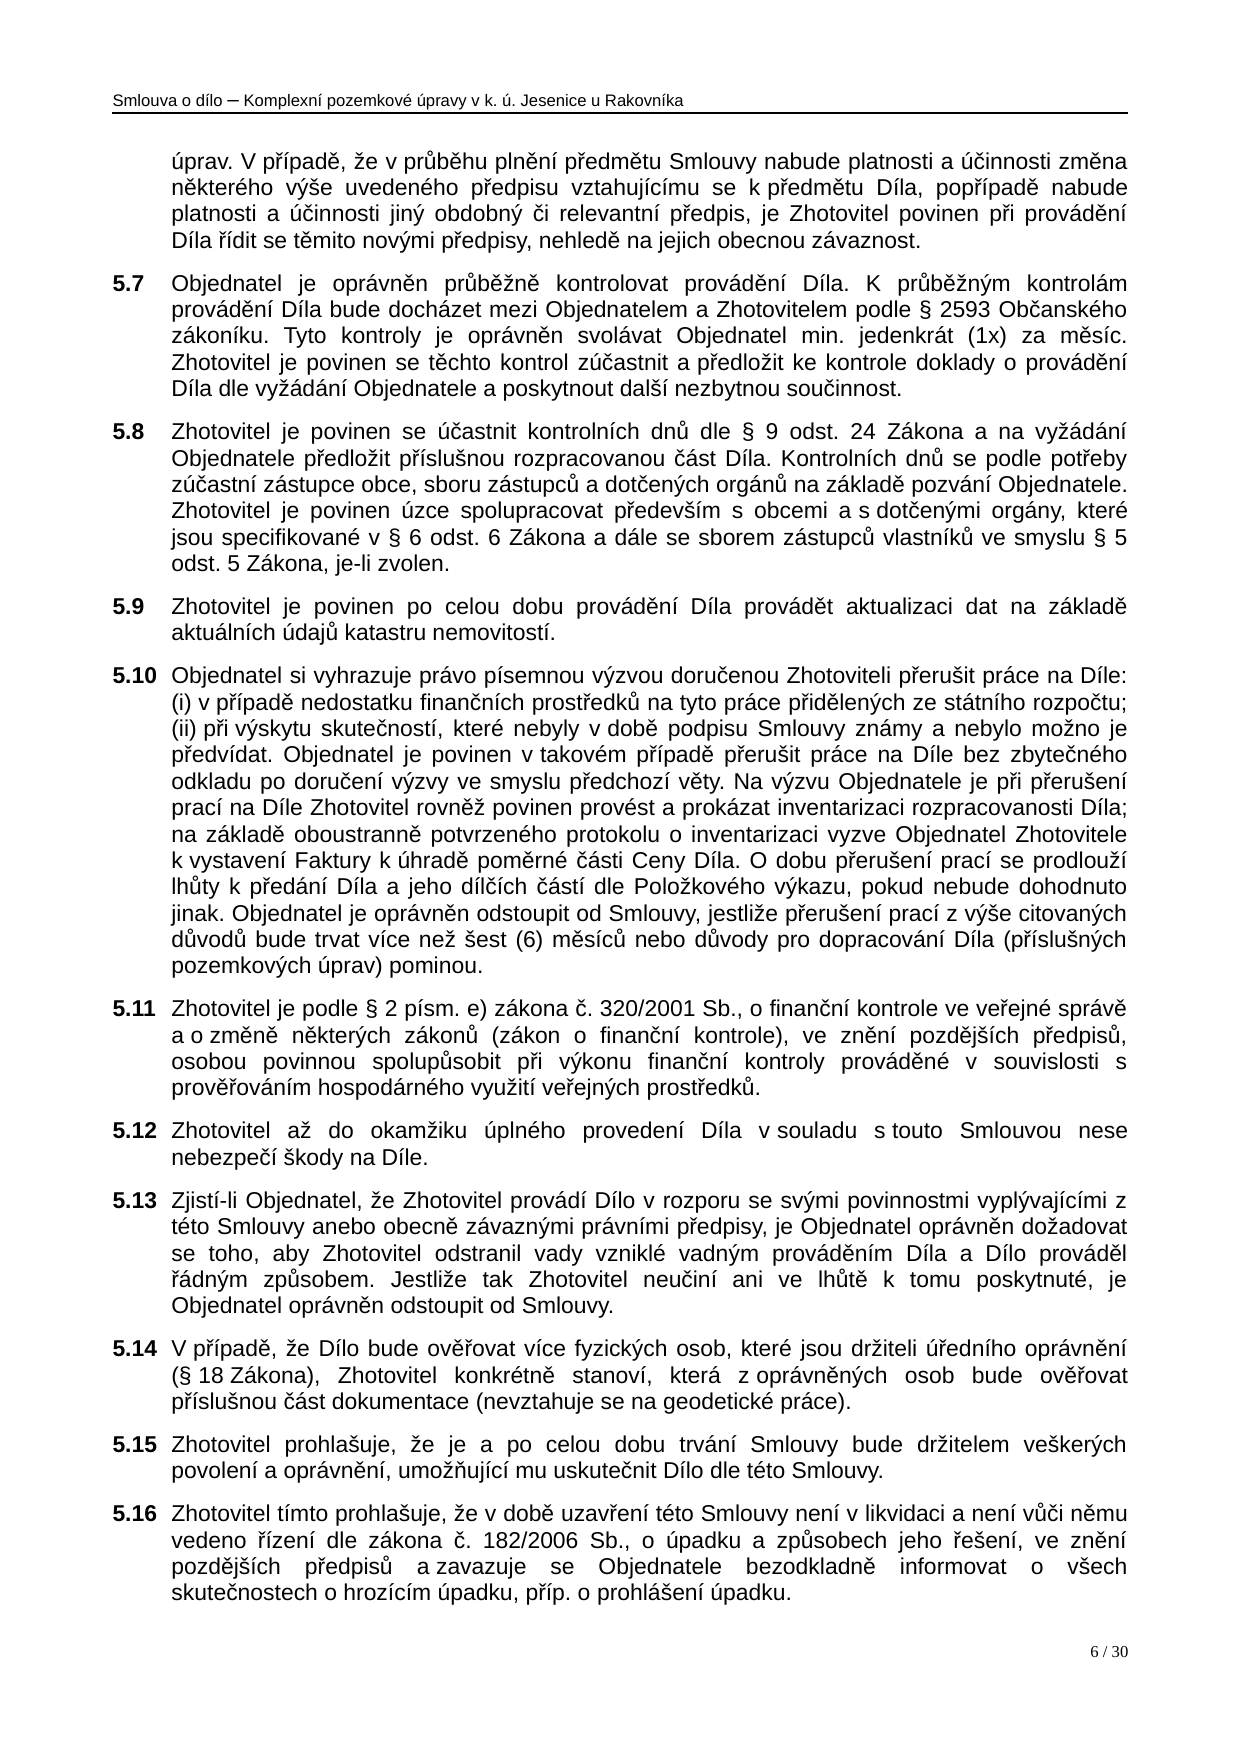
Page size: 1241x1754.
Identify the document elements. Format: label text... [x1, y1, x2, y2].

text V případě, že Dílo bude ověřovat více fyzických osob, které jsou držiteli úředního oprávnění (§ 18 Zákona), Zhotovitel konkrétně stanoví, která z oprávněných osob bude ověřovat příslušnou část dokumentace (nevztahuje se na geodetické práce). [112, 1335, 1128, 1414]
text Zhotovitel prohlašuje, že je a po celou dobu trvání Smlouvy bude držitelem veškerých povolení a oprávnění, umožňující mu uskutečnit Dílo dle této Smlouvy. [112, 1431, 1128, 1484]
text Zhotovitel je povinen po celou dobu provádění Díla provádět aktualizaci dat na základě aktuálních údajů katastru nemovitostí. [112, 593, 1128, 646]
text Objednatel si vyhrazuje právo písemnou výzvou doručenou Zhotoviteli přerušit práce na Díle: (i) v případě nedostatku finančních prostředků na tyto práce přidělených ze státního rozpočtu; (ii) při výskytu skutečností, které nebyly v době podpisu Smlouvy známy a nebylo možno je předvídat. Objednatel je povinen v takovém případě přerušit práce na Díle bez zbytečného odkladu po doručení výzvy ve smyslu předchozí věty. Na výzvu Objednatele je při přerušení prací na Díle Zhotovitel rovněž povinen provést a prokázat inventarizaci rozpracovanosti Díla; na základě oboustranně potvrzeného protokolu o inventarizaci vyzve Objednatel Zhotovitele k vystavení Faktury k úhradě poměrné části Ceny Díla. O dobu přerušení prací se prodlouží lhůty k předání Díla a jeho dílčích částí dle Položkového výkazu, pokud nebude dohodnuto jinak. Objednatel je oprávněn odstoupit od Smlouvy, jestliže přerušení prací z výše citovaných důvodů bude trvat více než šest (6) měsíců nebo důvody pro dopracování Díla (příslušných pozemkových úprav) pominou. [112, 662, 1128, 979]
text Zhotovitel až do okamžiku úplného provedení Díla v souladu s touto Smlouvou nese nebezpečí škody na Díle. [112, 1117, 1128, 1170]
text Zhotovitel je podle § 2 písm. e) zákona č. 320/2001 Sb., o finanční kontrole ve veřejné správě a o změně některých zákonů (zákon o finanční kontrole), ve znění pozdějších předpisů, osobou povinnou spolupůsobit při výkonu finanční kontroly prováděné v souvislosti s prověřováním hospodárného využití veřejných prostředků. [112, 995, 1128, 1101]
text Zhotovitel tímto prohlašuje, že v době uzavření této Smlouvy není v likvidaci a není vůči němu vedeno řízení dle zákona č. 182/2006 Sb., o úpadku a způsobech jeho řešení, ve znění pozdějších předpisů a zavazuje se Objednatele bezodkladně informovat o všech skutečnostech o hrozícím úpadku, příp. o prohlášení úpadku. [112, 1500, 1128, 1606]
text Objednatel je oprávněn průběžně kontrolovat provádění Díla. K průběžným kontrolám provádění Díla bude docházet mezi Objednatelem a Zhotovitelem podle § 2593 Občanského zákoníku. Tyto kontroly je oprávněn svolávat Objednatel min. jedenkrát (1x) za měsíc. Zhotovitel je povinen se těchto kontrol zúčastnit a předložit ke kontrole doklady o provádění Díla dle vyžádání Objednatele a poskytnout další nezbytnou součinnost. [112, 270, 1128, 402]
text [112, 148, 1128, 253]
text Zjistí-li Objednatel, že Zhotovitel provádí Dílo v rozporu se svými povinnostmi vyplývajícími z této Smlouvy anebo obecně závaznými právními předpisy, je Objednatel oprávněn dožadovat se toho, aby Zhotovitel odstranil vady vzniklé vadným prováděním Díla a Dílo prováděl řádným způsobem. Jestliže tak Zhotovitel neučiní ani ve lhůtě k tomu poskytnuté, je Objednatel oprávněn odstoupit od Smlouvy. [112, 1187, 1128, 1318]
text Zhotovitel je povinen se účastnit kontrolních dnů dle § 9 odst. 24 Zákona a na vyžádání Objednatele předložit příslušnou rozpracovanou část Díla. Kontrolních dnů se podle potřeby zúčastní zástupce obce, sboru zástupců a dotčených orgánů na základě pozvání Objednatele. Zhotovitel je povinen úzce spolupracovat především s obcemi a s dotčenými orgány, které jsou specifikované v § 6 odst. 6 Zákona a dále se sborem zástupců vlastníků ve smyslu § 5 odst. 5 Zákona, je-li zvolen. [112, 418, 1128, 576]
